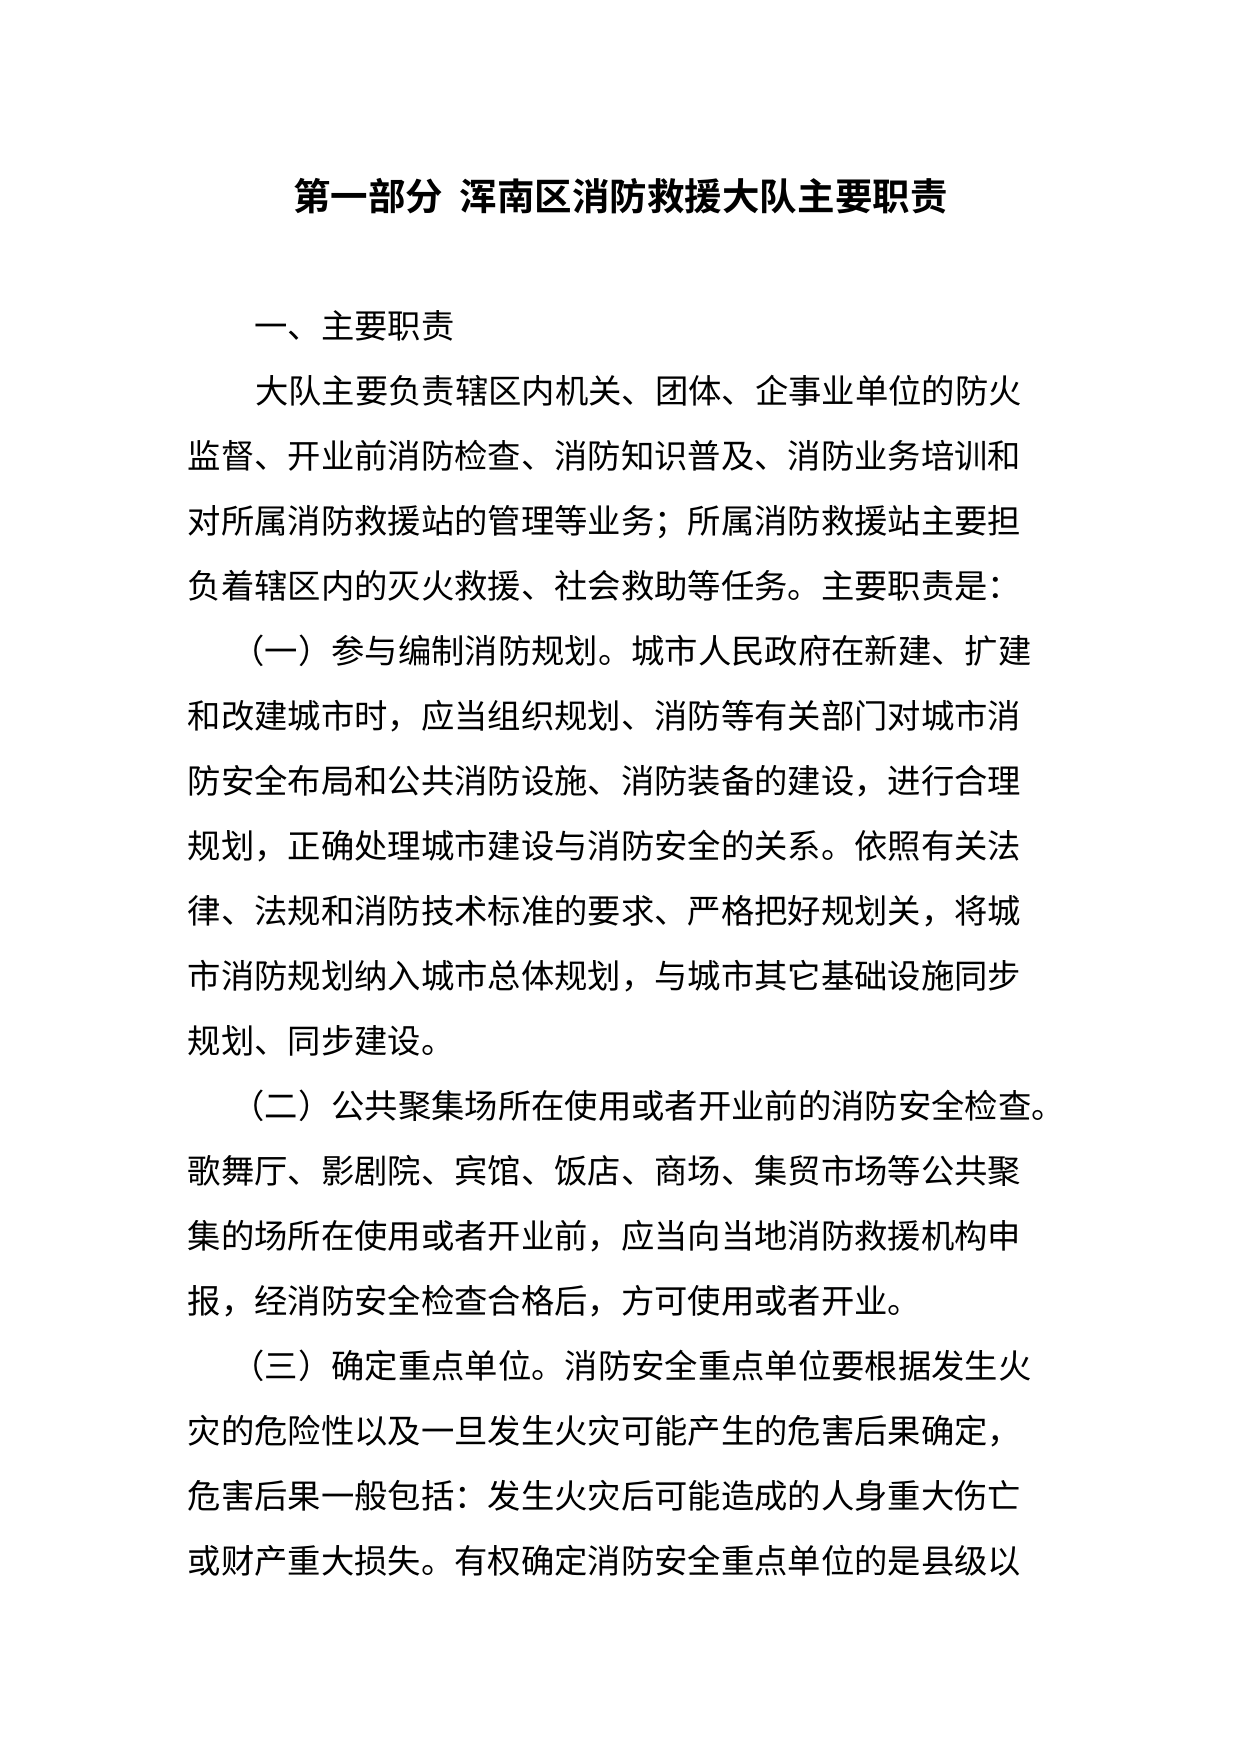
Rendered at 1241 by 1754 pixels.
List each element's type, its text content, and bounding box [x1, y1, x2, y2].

text 大队主要负责辖区内机关、团体、企事业单位的防火监督、开业前消防检查、消防知识普及、消防业务培训和对所属消防救援站的管理等业务；所属消防救援站主要担负着辖区内的灭火救援、社会救助等任务。主要职责是： [187, 357, 1053, 617]
text （一）参与编制消防规划。城市人民政府在新建、扩建和改建城市时，应当组织规划、消防等有关部门对城市消防安全布局和公共消防设施、消防装备的建设，进行合理规划，正确处理城市建设与消防安全的关系。依照有关法律、法规和消防技术标准的要求、严格把好规划关，将城市消防规划纳入城市总体规划，与城市其它基础设施同步规划、同步建设。 [187, 617, 1053, 1072]
text （二）公共聚集场所在使用或者开业前的消防安全检查。歌舞厅、影剧院、宾馆、饭店、商场、集贸市场等公共聚集的场所在使用或者开业前，应当向当地消防救援机构申报，经消防安全检查合格后，方可使用或者开业。 [187, 1072, 1053, 1332]
list 主要职责 [187, 292, 1053, 357]
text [187, 1332, 1053, 1592]
text 第一部分 浑南区消防救援大队主要职责 [187, 162, 1053, 227]
